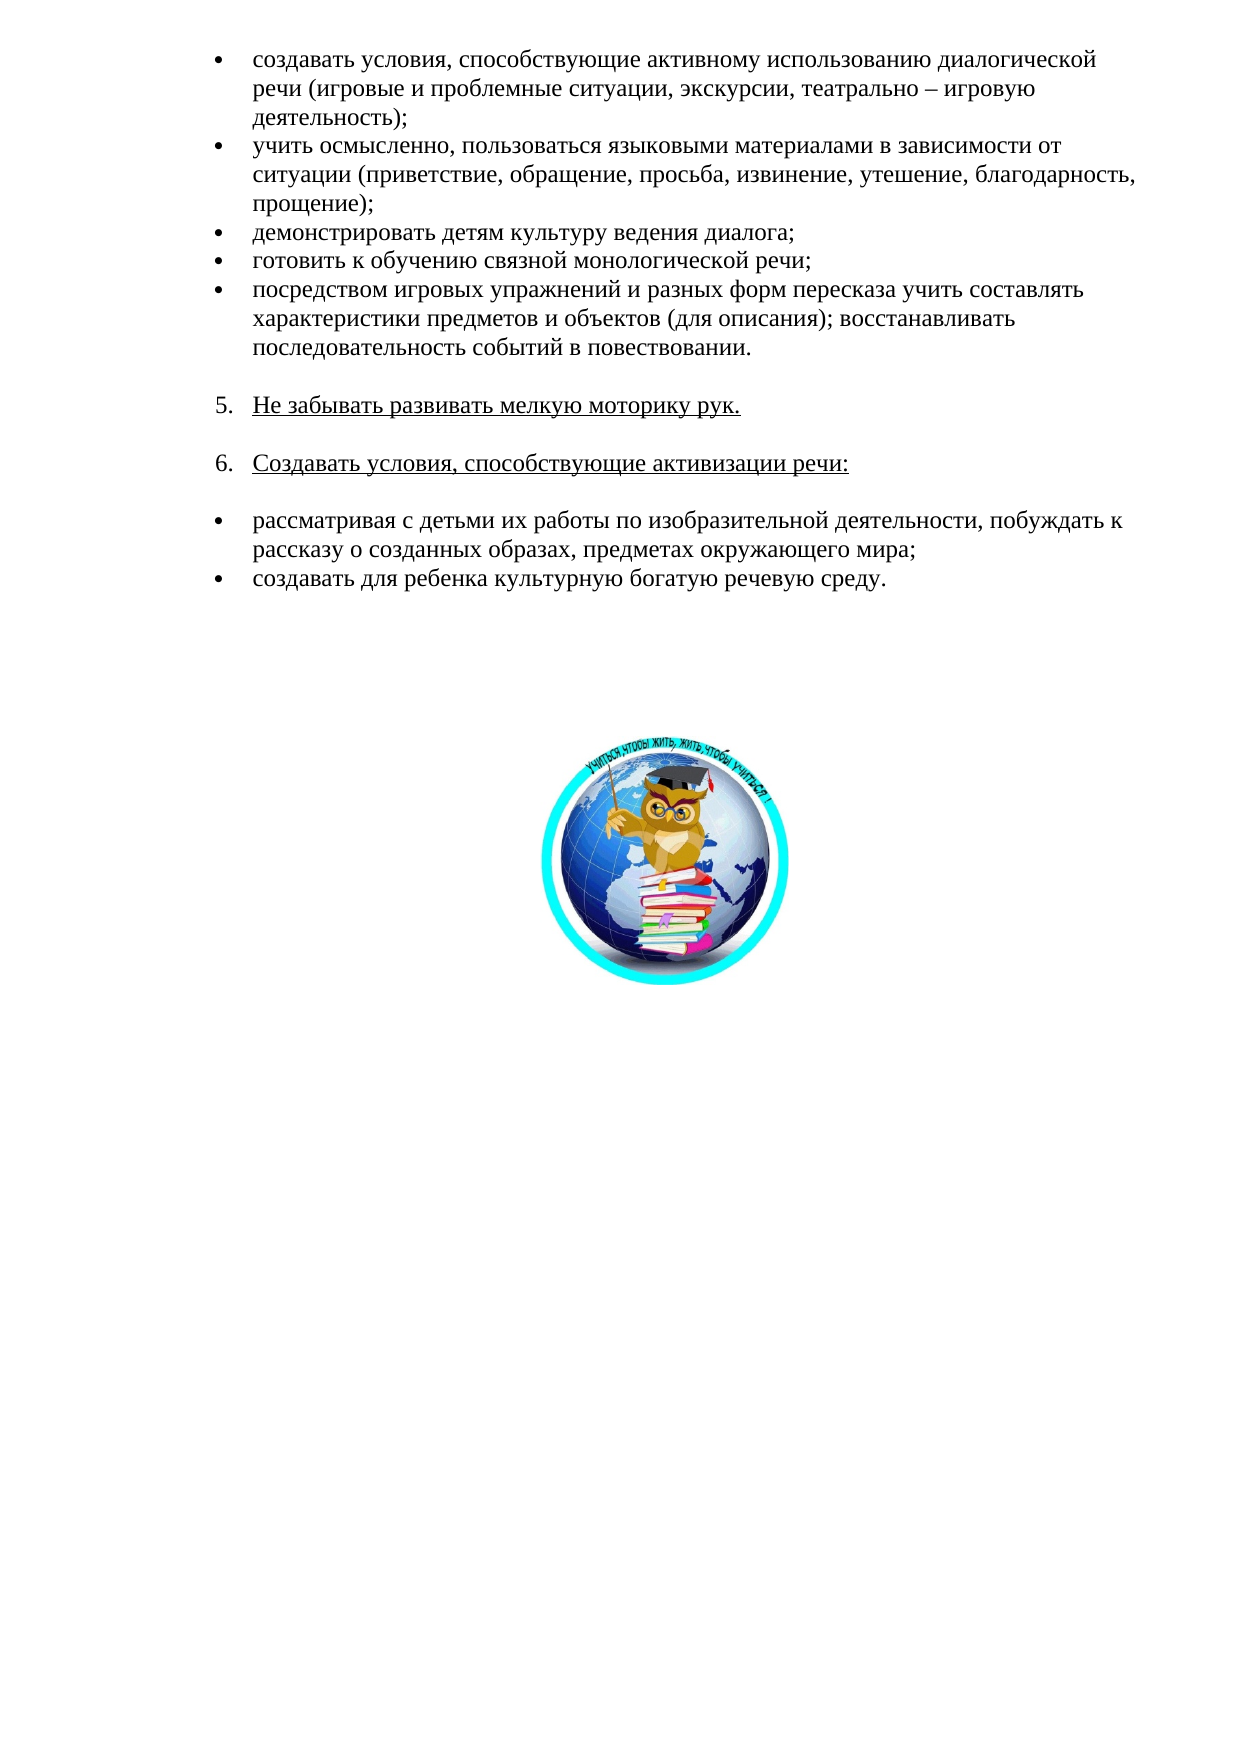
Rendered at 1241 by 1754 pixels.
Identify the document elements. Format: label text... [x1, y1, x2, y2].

list создавать для ребенка культурную богатую речевую среду. [215, 563, 1152, 592]
list Создавать условия, способствующие активизации речи: [215, 448, 1152, 476]
picture [540, 736, 789, 985]
list рассматривая с детьми их работы по изобразительной деятельности, побуждать к рассказу о созданных образах, предметах окружающего мира; [215, 506, 1152, 563]
list демонстрировать детям культуру ведения диалога; [215, 217, 1152, 246]
list создавать условия, способствующие активному использованию диалогической речи (игровые и проблемные ситуации, экскурсии, театрально – игровую деятельность); [215, 44, 1152, 131]
list готовить к обучению связной монологической речи; [215, 246, 1152, 274]
list посредством игровых упражнений и разных форм пересказа учить составлять характеристики предметов и объектов (для описания); восстанавливать последовательность событий в повествовании. [215, 274, 1152, 361]
list учить осмысленно, пользоваться языковыми материалами в зависимости от ситуации (приветствие, обращение, просьба, извинение, утешение, благодарность, прощение); [215, 131, 1152, 217]
list Не забывать развивать мелкую моторику рук. [215, 390, 1152, 418]
